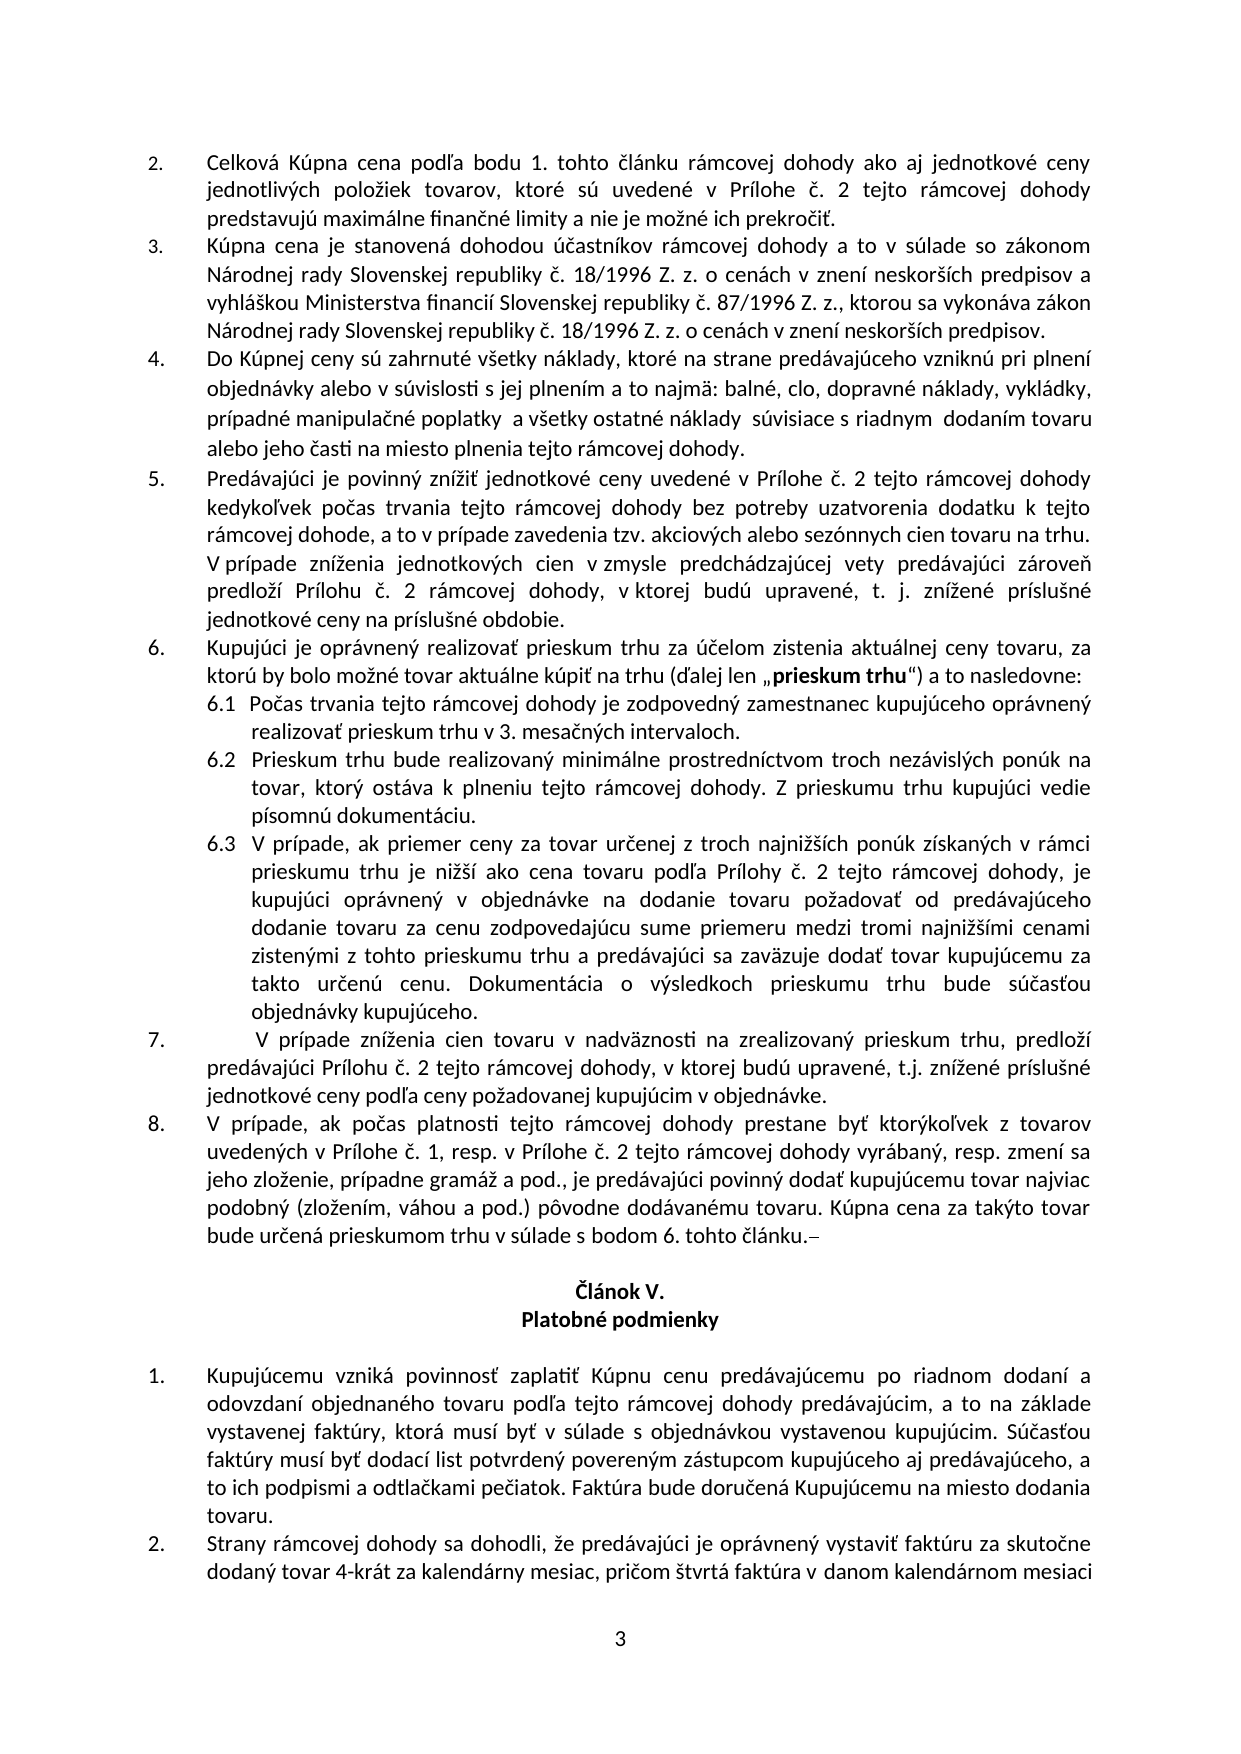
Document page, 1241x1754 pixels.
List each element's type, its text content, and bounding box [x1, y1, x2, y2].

text Článok V. [148, 1277, 1093, 1305]
text 8. V prípade, ak počas platnosti tejto rámcovej dohody prestane byť ktorýkoľvek z tovarov uvedených v Prílohe č. 1, resp. v Prílohe č. 2 tejto rámcovej dohody vyrábaný, resp. zmení sa jeho zloženie, prípadne gramáž a pod., je predávajúci povinný dodať kupujúcemu tovar najviac podobný (zložením, váhou a pod.) pôvodne dodávanému tovaru. Kúpna cena za takýto tovar bude určená prieskumom trhu v súlade s bodom 6. tohto článku. [148, 1109, 1093, 1249]
text 6. Kupujúci je oprávnený realizovať prieskum trhu za účelom zistenia aktuálnej ceny tovaru, za ktorú by bolo možné tovar aktuálne kúpiť na trhu (ďalej len „prieskum trhu“) a to nasledovne: [148, 633, 1093, 689]
text Platobné podmienky [148, 1305, 1093, 1333]
list Celková Kúpna cena podľa bodu 1. tohto článku rámcovej dohody ako aj jednotkové ceny jednotlivých položiek tovarov, ktoré sú uvedené v Prílohe č. 2 tejto rámcovej dohody predstavujú maximálne finančné limity a nie je možné ich prekročiť. [148, 148, 1093, 232]
text 6.2 Prieskum trhu bude realizovaný minimálne prostredníctvom troch nezávislých ponúk na tovar, ktorý ostáva k plneniu tejto rámcovej dohody. Z prieskumu trhu kupujúci vedie písomnú dokumentáciu. [207, 745, 1093, 829]
text 6.3 V prípade, ak priemer ceny za tovar určenej z troch najnižších ponúk získaných v rámci prieskumu trhu je nižší ako cena tovaru podľa Prílohy č. 2 tejto rámcovej dohody, je kupujúci oprávnený v objednávke na dodanie tovaru požadovať od predávajúceho dodanie tovaru za cenu zodpovedajúcu sume priemeru medzi tromi najnižšími cenami zistenými z tohto prieskumu trhu a predávajúci sa zaväzuje dodať tovar kupujúcemu za takto určenú cenu. Dokumentácia o výsledkoch prieskumu trhu bude súčasťou objednávky kupujúceho. [207, 829, 1093, 1025]
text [148, 1529, 1093, 1585]
text 5. Predávajúci je povinný znížiť jednotkové ceny uvedené v Prílohe č. 2 tejto rámcovej dohody kedykoľvek počas trvania tejto rámcovej dohody bez potreby uzatvorenia dodatku k tejto rámcovej dohode, a to v prípade zavedenia tzv. akciových alebo sezónnych cien tovaru na trhu. V prípade zníženia jednotkových cien v zmysle predchádzajúcej vety predávajúci zároveň predloží Prílohu č. 2 rámcovej dohody, v ktorej budú upravené, t. j. znížené príslušné jednotkové ceny na príslušné obdobie. [148, 464, 1093, 633]
text 7. V prípade zníženia cien tovaru v nadväznosti na zrealizovaný prieskum trhu, predloží predávajúci Prílohu č. 2 tejto rámcovej dohody, v ktorej budú upravené, t.j. znížené príslušné jednotkové ceny podľa ceny požadovanej kupujúcim v objednávke. [148, 1025, 1093, 1109]
text 1. Kupujúcemu vzniká povinnosť zaplatiť Kúpnu cenu predávajúcemu po riadnom dodaní a odovzdaní objednaného tovaru podľa tejto rámcovej dohody predávajúcim, a to na základe vystavenej faktúry, ktorá musí byť v súlade s objednávkou vystavenou kupujúcim. Súčasťou faktúry musí byť dodací list potvrdený povereným zástupcom kupujúceho aj predávajúceho, a to ich podpismi a odtlačkami pečiatok. Faktúra bude doručená Kupujúcemu na miesto dodania tovaru. [148, 1361, 1093, 1529]
list Kúpna cena je stanovená dohodou účastníkov rámcovej dohody a to v súlade so zákonom Národnej rady Slovenskej republiky č. 18/1996 Z. z. o cenách v znení neskorších predpisov a vyhláškou Ministerstva financií Slovenskej republiky č. 87/1996 Z. z., ktorou sa vykonáva zákon Národnej rady Slovenskej republiky č. 18/1996 Z. z. o cenách v znení neskorších predpisov. [148, 232, 1093, 344]
text 4. Do Kúpnej ceny sú zahrnuté všetky náklady, ktoré na strane predávajúceho vzniknú pri plnení objednávky alebo v súvislosti s jej plnením a to najmä: balné, clo, dopravné náklady, vykládky, prípadné manipulačné poplatky a všetky ostatné náklady súvisiace s riadnym dodaním tovaru alebo jeho časti na miesto plnenia tejto rámcovej dohody. [148, 344, 1093, 462]
text 6.1 Počas trvania tejto rámcovej dohody je zodpovedný zamestnanec kupujúceho oprávnený realizovať prieskum trhu v 3. mesačných intervaloch. [207, 689, 1093, 745]
